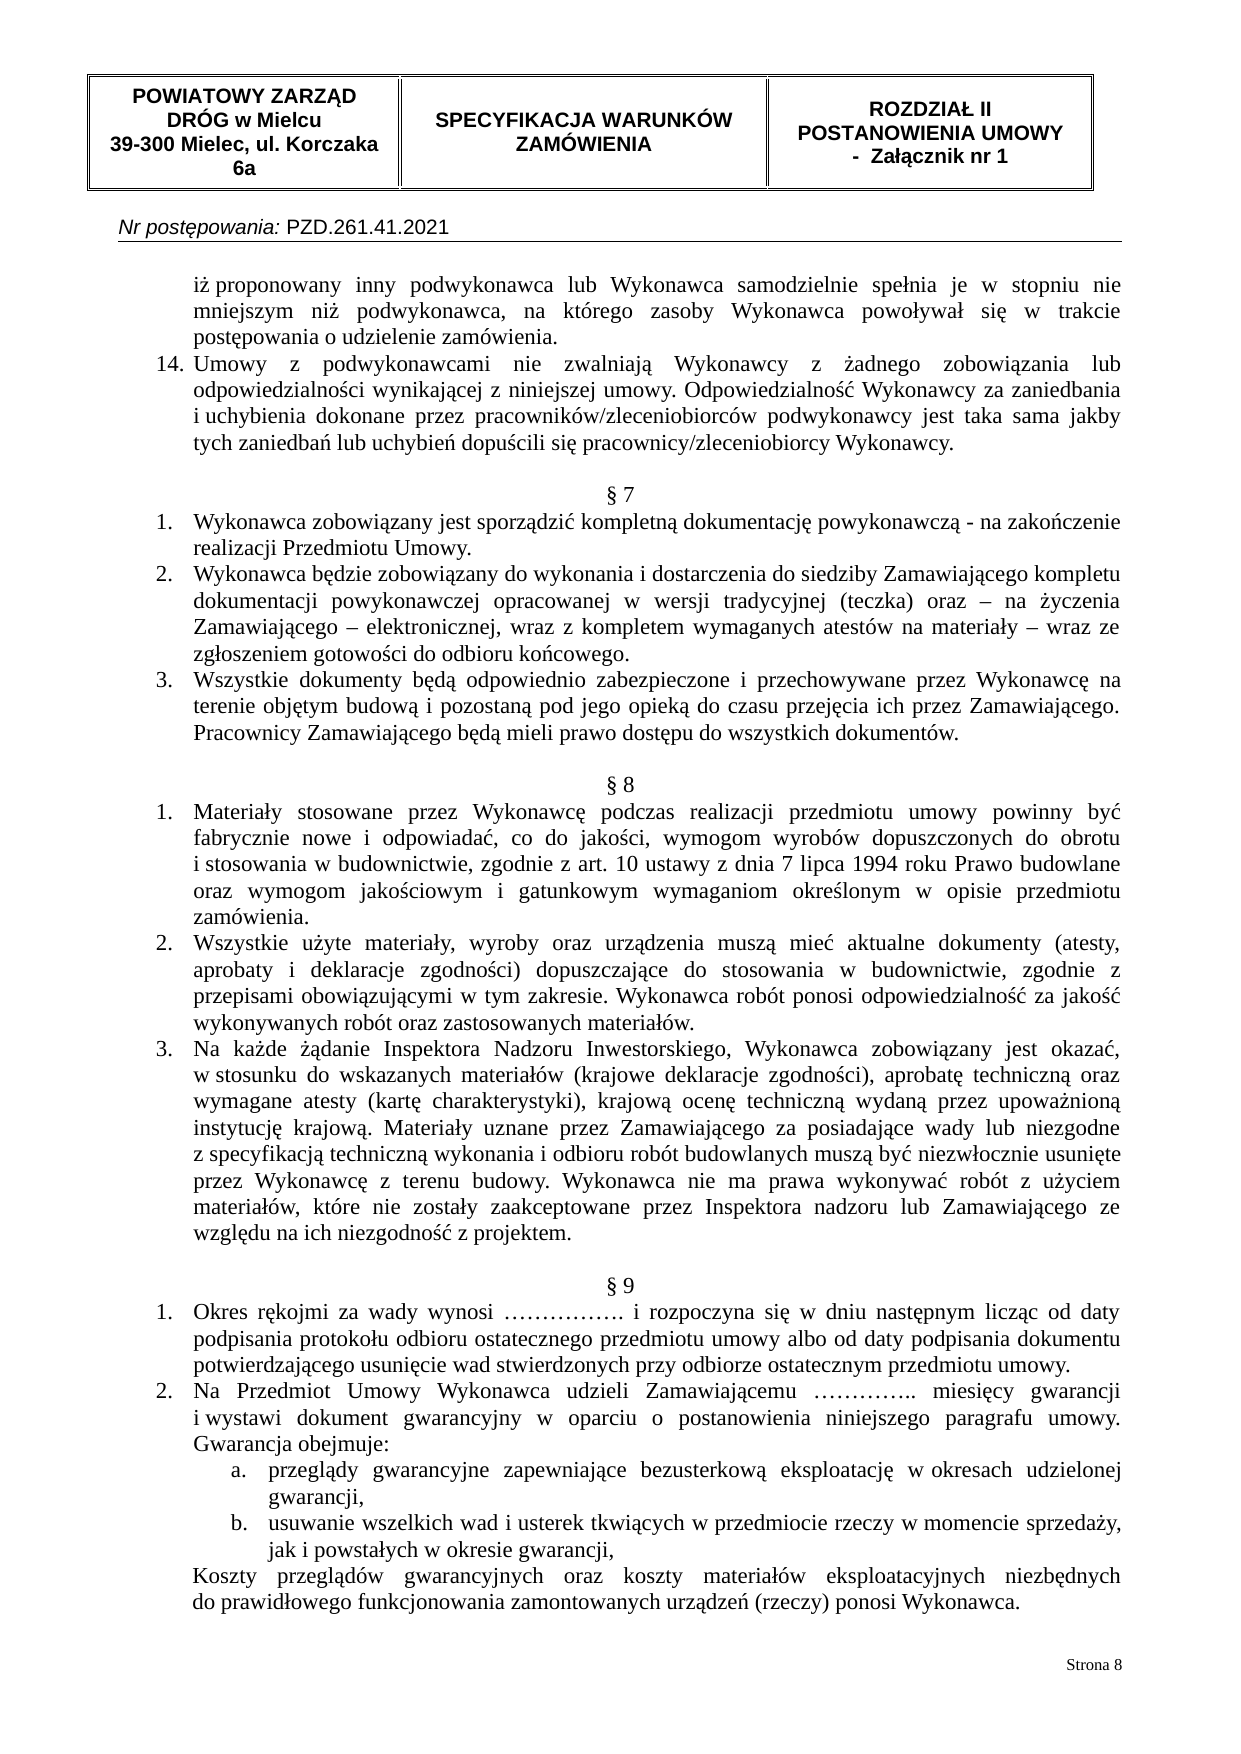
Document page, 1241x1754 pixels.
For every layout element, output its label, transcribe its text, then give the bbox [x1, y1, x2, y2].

list Materiały stosowane przez Wykonawcę podczas realizacji przedmiotu umowy powinny być fabrycznie nowe i odpowiadać, co do jakości, wymogom wyrobów dopuszczonych do obrotu i stosowania w budownictwie, zgodnie z art. 10 ustawy z dnia 7 lipca 1994 roku Prawo budowlane oraz wymogom jakościowym i gatunkowym wymaganiom określonym w opisie przedmiotu zamówienia. [156, 798, 1122, 929]
list Na każde żądanie Inspektora Nadzoru Inwestorskiego, Wykonawca zobowiązany jest okazać, w stosunku do wskazanych materiałów (krajowe deklaracje zgodności), aprobatę techniczną oraz wymagane atesty (kartę charakterystyki), krajową ocenę techniczną wydaną przez upoważnioną instytucję krajową. Materiały uznane przez Zamawiającego za posiadające wady lub niezgodne z specyfikacją techniczną wykonania i odbioru robót budowlanych muszą być niezwłocznie usunięte przez Wykonawcę z terenu budowy. Wykonawca nie ma prawa wykonywać robót z użyciem materiałów, które nie zostały zaakceptowane przez Inspektora nadzoru lub Zamawiającego ze względu na ich niezgodność z projektem. [156, 1035, 1122, 1246]
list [156, 271, 1122, 350]
text § 9 [118, 1272, 1122, 1298]
list usuwanie wszelkich wad i usterek tkwiących w przedmiocie rzeczy w momencie sprzedaży, jak i powstałych w okresie gwarancji, [231, 1509, 1122, 1562]
list Wszystkie użyte materiały, wyroby oraz urządzenia muszą mieć aktualne dokumenty (atesty, aprobaty i deklaracje zgodności) dopuszczające do stosowania w budownictwie, zgodnie z przepisami obowiązującymi w tym zakresie. Wykonawca robót ponosi odpowiedzialność za jakość wykonywanych robót oraz zastosowanych materiałów. [156, 929, 1122, 1035]
list Wykonawca będzie zobowiązany do wykonania i dostarczenia do siedziby Zamawiającego kompletu dokumentacji powykonawczej opracowanej w wersji tradycyjnej (teczka) oraz – na życzenia Zamawiającego – elektronicznej, wraz z kompletem wymaganych atestów na materiały – wraz ze zgłoszeniem gotowości do odbioru końcowego. [156, 561, 1122, 666]
list Okres rękojmi za wady wynosi ……………. i rozpoczyna się w dniu następnym licząc od daty podpisania protokołu odbioru ostatecznego przedmiotu umowy albo od daty podpisania dokumentu potwierdzającego usunięcie wad stwierdzonych przy odbiorze ostatecznym przedmiotu umowy. [156, 1298, 1122, 1377]
text Koszty przeglądów gwarancyjnych oraz koszty materiałów eksploatacyjnych niezbędnych do prawidłowego funkcjonowania zamontowanych urządzeń (rzeczy) ponosi Wykonawca. [192, 1562, 1122, 1615]
list Umowy z podwykonawcami nie zwalniają Wykonawcy z żadnego zobowiązania lub odpowiedzialności wynikającej z niniejszej umowy. Odpowiedzialność Wykonawcy za zaniedbania i uchybienia dokonane przez pracowników/zleceniobiorców podwykonawcy jest taka sama jakby tych zaniedbań lub uchybień dopuścili się pracownicy/zleceniobiorcy Wykonawcy. [156, 350, 1122, 455]
text § 7 [118, 481, 1122, 508]
text § 8 [118, 771, 1122, 798]
list Wszystkie dokumenty będą odpowiednio zabezpieczone i przechowywane przez Wykonawcę na terenie objętym budową i pozostaną pod jego opieką do czasu przejęcia ich przez Zamawiającego. Pracownicy Zamawiającego będą mieli prawo dostępu do wszystkich dokumentów. [156, 666, 1122, 745]
list Wykonawca zobowiązany jest sporządzić kompletną dokumentację powykonawczą - na zakończenie realizacji Przedmiotu Umowy. [156, 508, 1122, 561]
list przeglądy gwarancyjne zapewniające bezusterkową eksploatację w okresach udzielonej gwarancji, [231, 1457, 1122, 1509]
list Na Przedmiot Umowy Wykonawca udzieli Zamawiającemu ………….. miesięcy gwarancji i wystawi dokument gwarancyjny w oparciu o postanowienia niniejszego paragrafu umowy. Gwarancja obejmuje: [156, 1377, 1122, 1457]
